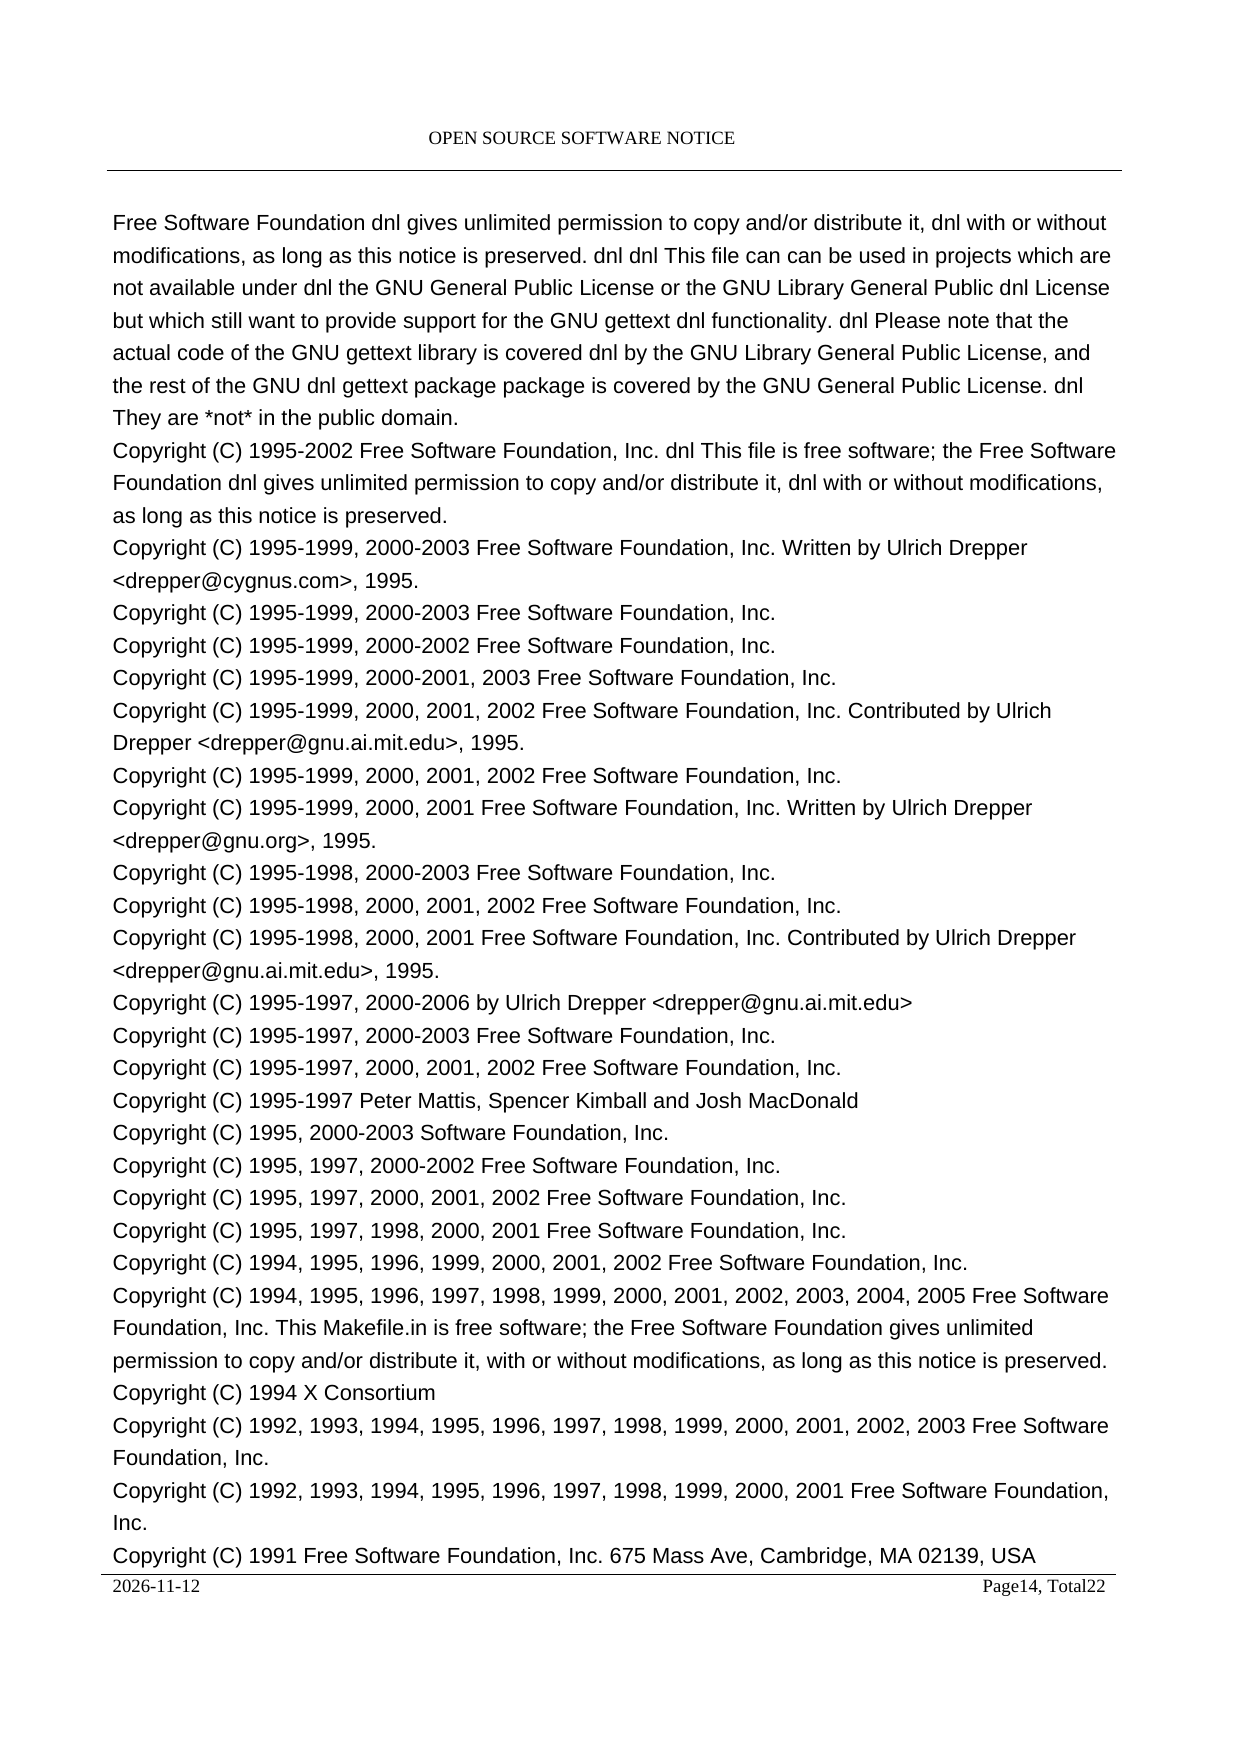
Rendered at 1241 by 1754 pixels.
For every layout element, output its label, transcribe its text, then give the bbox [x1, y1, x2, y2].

text Copyright (C) 1995-1999, 2000-2003 Free Software Foundation, Inc. Written by Ulrich Drepper <drepper@cygnus.com>, 1995. [112, 531, 1128, 596]
text Copyright (C) 1994 X Consortium [112, 1376, 1128, 1409]
text Copyright (C) 1994, 1995, 1996, 1999, 2000, 2001, 2002 Free Software Foundation, Inc. [112, 1246, 1128, 1279]
text Copyright (C) 1992, 1993, 1994, 1995, 1996, 1997, 1998, 1999, 2000, 2001 Free Software Foundation, Inc. [112, 1474, 1128, 1539]
text Copyright (C) 1994, 1995, 1996, 1997, 1998, 1999, 2000, 2001, 2002, 2003, 2004, 2005 Free Software Foundation, Inc. This Makefile.in is free software; the Free Software Foundation gives unlimited permission to copy and/or distribute it, with or without modifications, as long as this notice is preserved. [112, 1279, 1128, 1376]
text Copyright (C) 1995-1999, 2000, 2001 Free Software Foundation, Inc. Written by Ulrich Drepper <drepper@gnu.org>, 1995. [112, 791, 1128, 856]
text Copyright (C) 1995-1997, 2000-2003 Free Software Foundation, Inc. [112, 1019, 1128, 1051]
text Copyright (C) 1995-1999, 2000, 2001, 2002 Free Software Foundation, Inc. Contributed by Ulrich Drepper <drepper@gnu.ai.mit.edu>, 1995. [112, 694, 1128, 759]
text Copyright (C) 1995-1999, 2000-2001, 2003 Free Software Foundation, Inc. [112, 661, 1128, 694]
text Copyright (C) 1995-1999, 2000, 2001, 2002 Free Software Foundation, Inc. [112, 759, 1128, 791]
text Copyright (C) 1995-1997 Peter Mattis, Spencer Kimball and Josh MacDonald [112, 1084, 1128, 1116]
text Copyright (C) 1995-1997, 2000-2006 by Ulrich Drepper <drepper@gnu.ai.mit.edu> [112, 986, 1128, 1019]
text Copyright (C) 1995, 1997, 2000-2002 Free Software Foundation, Inc. [112, 1149, 1128, 1181]
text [112, 1539, 1128, 1571]
text Copyright (C) 1995, 1997, 2000, 2001, 2002 Free Software Foundation, Inc. [112, 1181, 1128, 1214]
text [112, 206, 1128, 434]
text Copyright (C) 1995, 2000-2003 Software Foundation, Inc. [112, 1116, 1128, 1149]
text Copyright (C) 1995-1999, 2000-2003 Free Software Foundation, Inc. [112, 596, 1128, 629]
text Copyright (C) 1995-1998, 2000, 2001, 2002 Free Software Foundation, Inc. [112, 889, 1128, 921]
text Copyright (C) 1995, 1997, 1998, 2000, 2001 Free Software Foundation, Inc. [112, 1214, 1128, 1246]
text Copyright (C) 1995-1998, 2000, 2001 Free Software Foundation, Inc. Contributed by Ulrich Drepper <drepper@gnu.ai.mit.edu>, 1995. [112, 921, 1128, 986]
text Copyright (C) 1995-2002 Free Software Foundation, Inc. dnl This file is free software; the Free Software Foundation dnl gives unlimited permission to copy and/or distribute it, dnl with or without modifications, as long as this notice is preserved. [112, 434, 1128, 531]
text Copyright (C) 1995-1999, 2000-2002 Free Software Foundation, Inc. [112, 629, 1128, 661]
text Copyright (C) 1995-1998, 2000-2003 Free Software Foundation, Inc. [112, 856, 1128, 889]
text Copyright (C) 1992, 1993, 1994, 1995, 1996, 1997, 1998, 1999, 2000, 2001, 2002, 2003 Free Software Foundation, Inc. [112, 1409, 1128, 1474]
text Copyright (C) 1995-1997, 2000, 2001, 2002 Free Software Foundation, Inc. [112, 1051, 1128, 1084]
